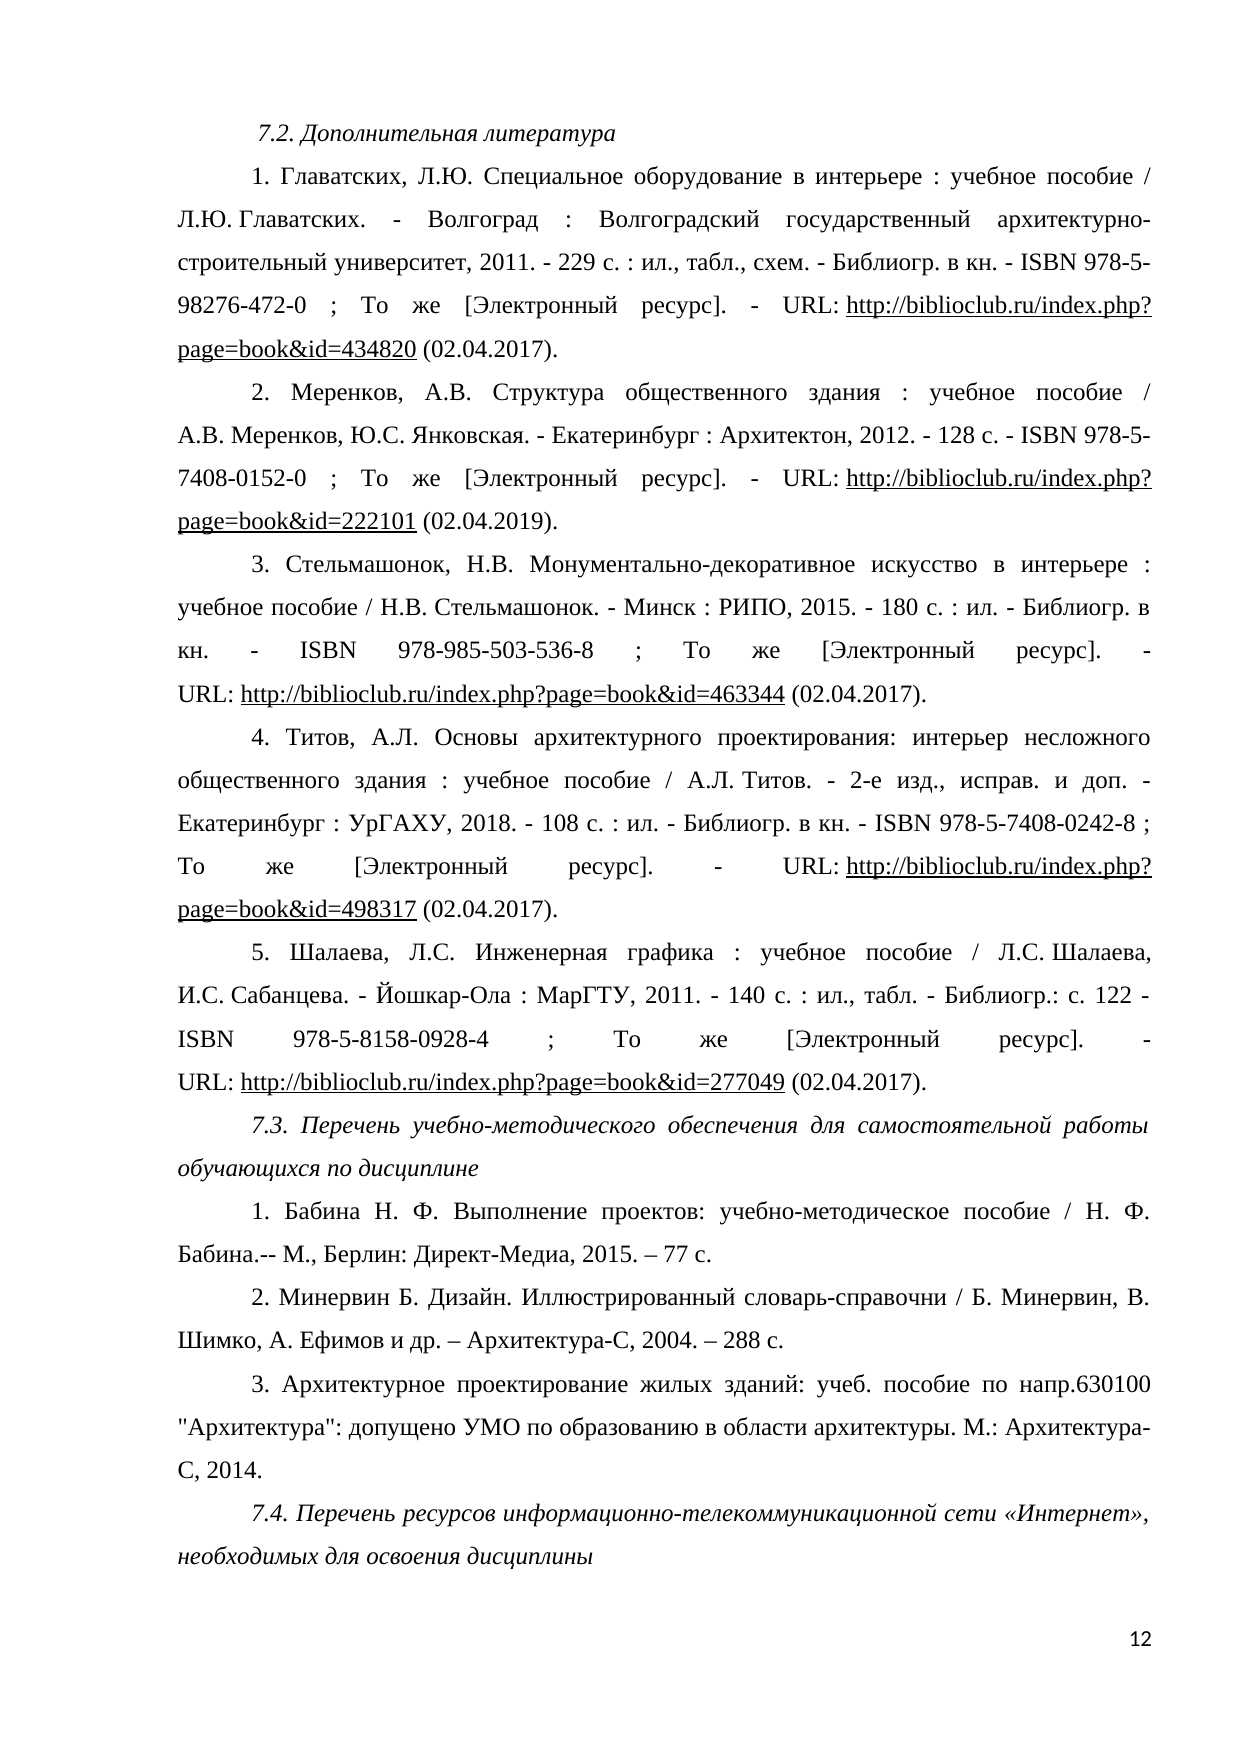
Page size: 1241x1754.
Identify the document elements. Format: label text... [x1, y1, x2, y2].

text 3. Архитектурное проектирование жилых зданий: учеб. пособие по напр.630100 "Архитектура": допущено УМО по образованию в области архитектуры. М.: Архитектура-С, 2014. [177, 1369, 1152, 1484]
text 5. Шалаева, Л.С. Инженерная графика : учебное пособие / Л.С. Шалаева, И.С. Сабанцева. - Йошкар-Ола : МарГТУ, 2011. - 140 с. : ил., табл. - Библиогр.: с. 122 - ISBN 978-5-8158-0928-4 ; То же [Электронный ресурс]. - URL: http://biblioclub.ru/index.php?page=book&id=277049 (02.04.2017). [177, 937, 1152, 1096]
text 1. Главатских, Л.Ю. Специальное оборудование в интерьере : учебное пособие / Л.Ю. Главатских. - Волгоград : Волгоградский государственный архитектурно-строительный университет, 2011. - 229 с. : ил., табл., схем. - Библиогр. в кн. - ISBN 978-5-98276-472-0 ; То же [Электронный ресурс]. - URL: http://biblioclub.ru/index.php?page=book&id=434820 (02.04.2017). [177, 161, 1152, 362]
text 4. Титов, А.Л. Основы архитектурного проектирования: интерьер несложного общественного здания : учебное пособие / А.Л. Титов. - 2-е изд., исправ. и доп. - Екатеринбург : УрГАХУ, 2018. - 108 с. : ил. - Библиогр. в кн. - ISBN 978-5-7408-0242-8 ; То же [Электронный ресурс]. - URL: http://biblioclub.ru/index.php?page=book&id=498317 (02.04.2017). [177, 722, 1152, 923]
text 7.2. Дополнительная литература [177, 118, 1152, 147]
text 7.3. Перечень учебно-методического обеспечения для самостоятельной работы обучающихся по дисциплине [177, 1110, 1152, 1182]
text 2. Минервин Б. Дизайн. Иллюстрированный словарь-справочни / Б. Минервин, В. Шимко, А. Ефимов и др. – Архитектура-С, 2004. – 288 с. [177, 1282, 1152, 1354]
text 1. Бабина Н. Ф. Выполнение проектов: учебно-методическое пособие / Н. Ф. Бабина.-- М., Берлин: Директ-Медиа, 2015. – 77 с. [177, 1196, 1152, 1268]
text 7.4. Перечень ресурсов информационно-телекоммуникационной сети «Интернет», необходимых для освоения дисциплины [177, 1498, 1152, 1570]
text 2. Меренков, А.В. Структура общественного здания : учебное пособие / А.В. Меренков, Ю.С. Янковская. - Екатеринбург : Архитектон, 2012. - 128 с. - ISBN 978-5-7408-0152-0 ; То же [Электронный ресурс]. - URL: http://biblioclub.ru/index.php?page=book&id=222101 (02.04.2019). [177, 377, 1152, 535]
text 3. Стельмашонок, Н.В. Монументально-декоративное искусство в интерьере : учебное пособие / Н.В. Стельмашонок. - Минск : РИПО, 2015. - 180 с. : ил. - Библиогр. в кн. - ISBN 978-985-503-536-8 ; То же [Электронный ресурс]. - URL: http://biblioclub.ru/index.php?page=book&id=463344 (02.04.2017). [177, 549, 1152, 707]
